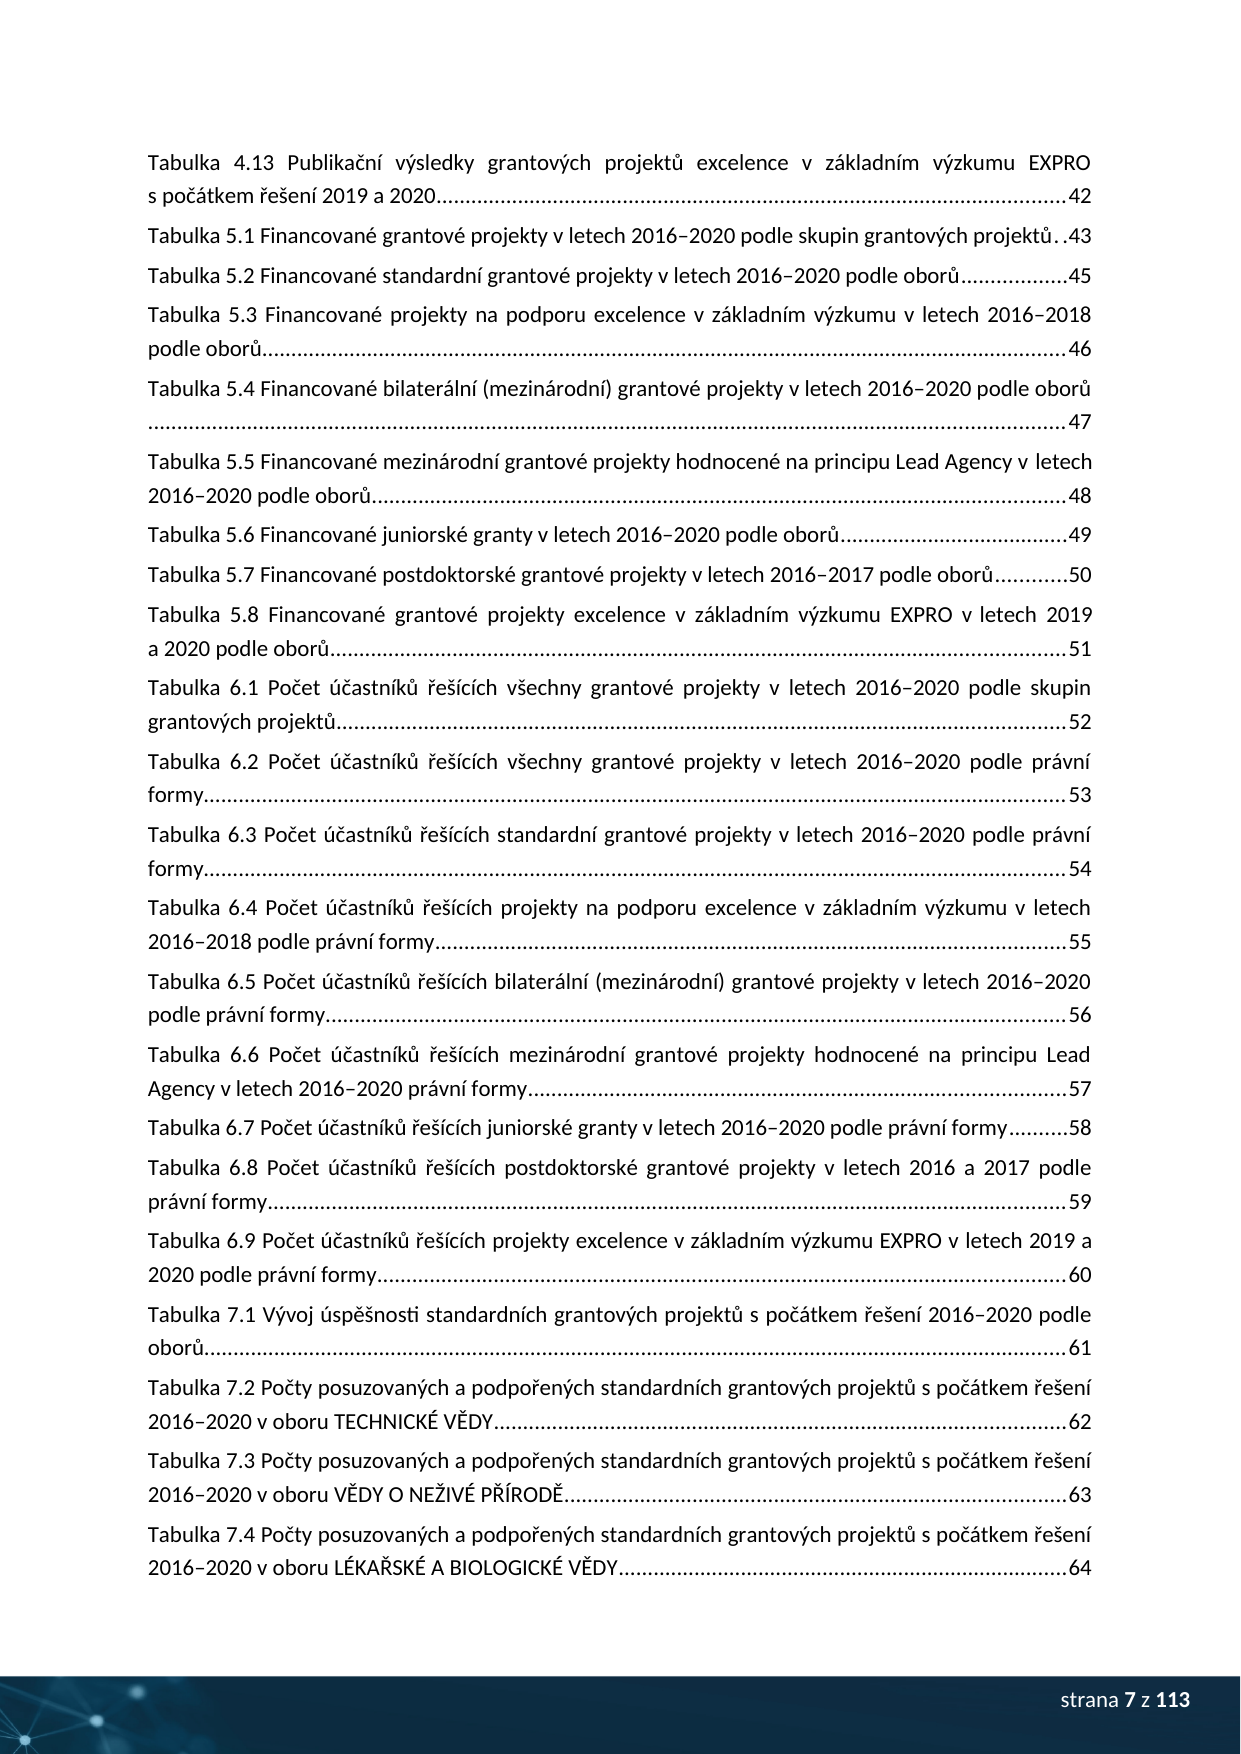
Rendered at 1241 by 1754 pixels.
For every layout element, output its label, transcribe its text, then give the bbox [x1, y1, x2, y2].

text Tabulka 6.4 Počet účastníků řešících projekty na podporu excelence v základním výzkumu v letech 2016–2018 podle právní formy 55 [148, 893, 1093, 955]
text Tabulka 7.3 Počty posuzovaných a podpořených standardních grantových projektů s počátkem řešení 2016–2020 v oboru VĚDY O NEŽIVÉ PŘÍRODĚ 63 [148, 1447, 1093, 1508]
text Tabulka 5.3 Financované projekty na podporu excelence v základním výzkumu v letech 2016–2018 podle oborů 46 [148, 301, 1093, 362]
text Tabulka 7.4 Počty posuzovaných a podpořených standardních grantových projektů s počátkem řešení 2016–2020 v oboru LÉKAŘSKÉ A BIOLOGICKÉ VĚDY 64 [148, 1520, 1093, 1581]
text Tabulka 5.1 Financované grantové projekty v letech 2016–2020 podle skupin grantových projektů 43 [148, 221, 1093, 249]
text Tabulka 5.8 Financované grantové projekty excelence v základním výzkumu EXPRO v letech 2019 a 2020 podle oborů 51 [148, 600, 1093, 662]
text Tabulka 7.1 Vývoj úspěšnosti standardních grantových projektů s počátkem řešení 2016–2020 podle oborů 61 [148, 1300, 1093, 1361]
text Tabulka 6.7 Počet účastníků řešících juniorské granty v letech 2016–2020 podle právní formy 58 [148, 1113, 1093, 1141]
text Tabulka 6.5 Počet účastníků řešících bilaterální (mezinárodní) grantové projekty v letech 2016–2020 podle právní formy 56 [148, 967, 1093, 1028]
text Tabulka 6.6 Počet účastníků řešících mezinárodní grantové projekty hodnocené na principu Lead Agency v letech 2016–2020 právní formy 57 [148, 1040, 1093, 1102]
text Tabulka 6.2 Počet účastníků řešících všechny grantové projekty v letech 2016–2020 podle právní formy 53 [148, 747, 1093, 808]
text Tabulka 4.13 Publikační výsledky grantových projektů excelence v základním výzkumu EXPRO s počátkem řešení 2019 a 2020 42 [148, 148, 1093, 209]
text Tabulka 6.8 Počet účastníků řešících postdoktorské grantové projekty v letech 2016 a 2017 podle právní formy 59 [148, 1153, 1093, 1215]
text Tabulka 6.1 Počet účastníků řešících všechny grantové projekty v letech 2016–2020 podle skupin grantových projektů 52 [148, 673, 1093, 735]
text Tabulka 6.9 Počet účastníků řešících projekty excelence v základním výzkumu EXPRO v letech 2019 a 2020 podle právní formy 60 [148, 1227, 1093, 1288]
text Tabulka 6.3 Počet účastníků řešících standardní grantové projekty v letech 2016–2020 podle právní formy 54 [148, 820, 1093, 882]
text Tabulka 5.7 Financované postdoktorské grantové projekty v letech 2016–2017 podle oborů 50 [148, 560, 1093, 588]
picture [0, 1643, 1241, 1754]
text Tabulka 5.6 Financované juniorské granty v letech 2016–2020 podle oborů 49 [148, 521, 1093, 548]
text Tabulka 7.2 Počty posuzovaných a podpořených standardních grantových projektů s počátkem řešení 2016–2020 v oboru TECHNICKÉ VĚDY 62 [148, 1373, 1093, 1435]
text Tabulka 5.5 Financované mezinárodní grantové projekty hodnocené na principu Lead Agency v letech 2016–2020 podle oborů 48 [148, 447, 1093, 509]
text Tabulka 5.2 Financované standardní grantové projekty v letech 2016–2020 podle oborů 45 [148, 261, 1093, 289]
text Tabulka 5.4 Financované bilaterální (mezinárodní) grantové projekty v letech 2016–2020 podle oborů 47 [148, 374, 1093, 435]
